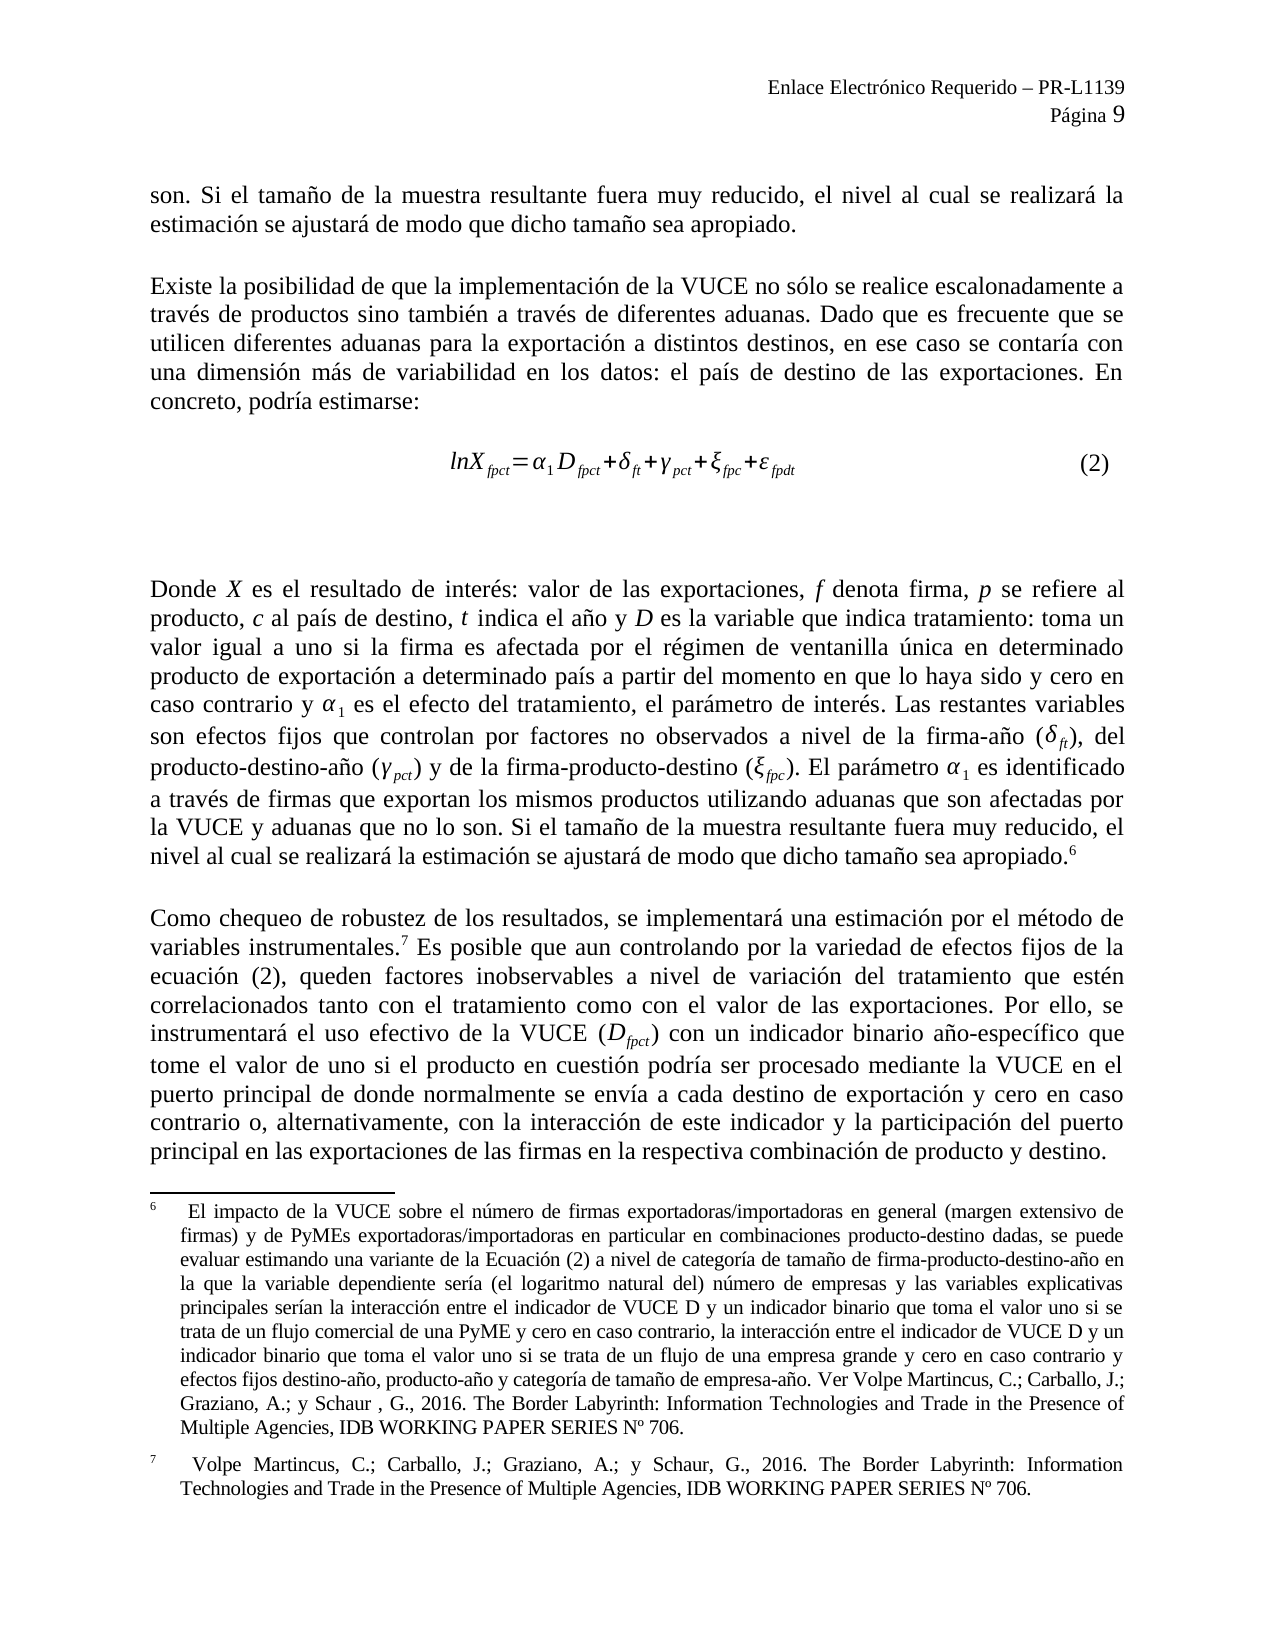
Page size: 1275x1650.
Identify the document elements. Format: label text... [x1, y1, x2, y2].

text Existe la posibilidad de que la implementación de la VUCE no sólo se realice escalonadamente a través de productos sino también a través de diferentes aduanas. Dado que es frecuente que se utilicen diferentes aduanas para la exportación a distintos destinos, en ese caso se contaría con una dimensión más de variabilidad en los datos: el país de destino de las exportaciones. En concreto, podría estimarse: [150, 271, 1125, 414]
table_header [176, 435, 1069, 562]
table_header (2) [1069, 435, 1136, 562]
text Como chequeo de robustez de los resultados, se implementará una estimación por el método de variables instrumentales. Es posible que aun controlando por la variedad de efectos fijos de la ecuación (2), queden factores inobservables a nivel de variación del tratamiento que estén correlacionados tanto con el tratamiento como con el valor de las exportaciones. Por ello, se instrumentará el uso efectivo de la VUCE () con un indicador binario año-específico que tome el valor de uno si el producto en cuestión podría ser procesado mediante la VUCE en el puerto principal de donde normalmente se envía a cada destino de exportación y cero en caso contrario o, alternativamente, con la interacción de este indicador y la participación del puerto principal en las exportaciones de las firmas en la respectiva combinación de producto y destino. [150, 903, 1125, 1165]
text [150, 180, 1125, 237]
text Donde X es el resultado de interés: valor de las exportaciones, f denota firma, p se refiere al producto, c al país de destino, indica el año y D es la variable que indica tratamiento: toma un valor igual a uno si la firma es afectada por el régimen de ventanilla única en determinado producto de exportación a determinado país a partir del momento en que lo haya sido y cero en caso contrario y es el efecto del tratamiento, el parámetro de interés. Las restantes variables son efectos fijos que controlan por factores no observados a nivel de la firma-año (), del producto-destino-año () y de la firma-producto-destino (). El parámetro es identificado a través de firmas que exportan los mismos productos utilizando aduanas que son afectadas por la VUCE y aduanas que no lo son. Si el tamaño de la muestra resultante fuera muy reducido, el nivel al cual se realizará la estimación se ajustará de modo que dicho tamaño sea apropiado. [150, 574, 1125, 870]
